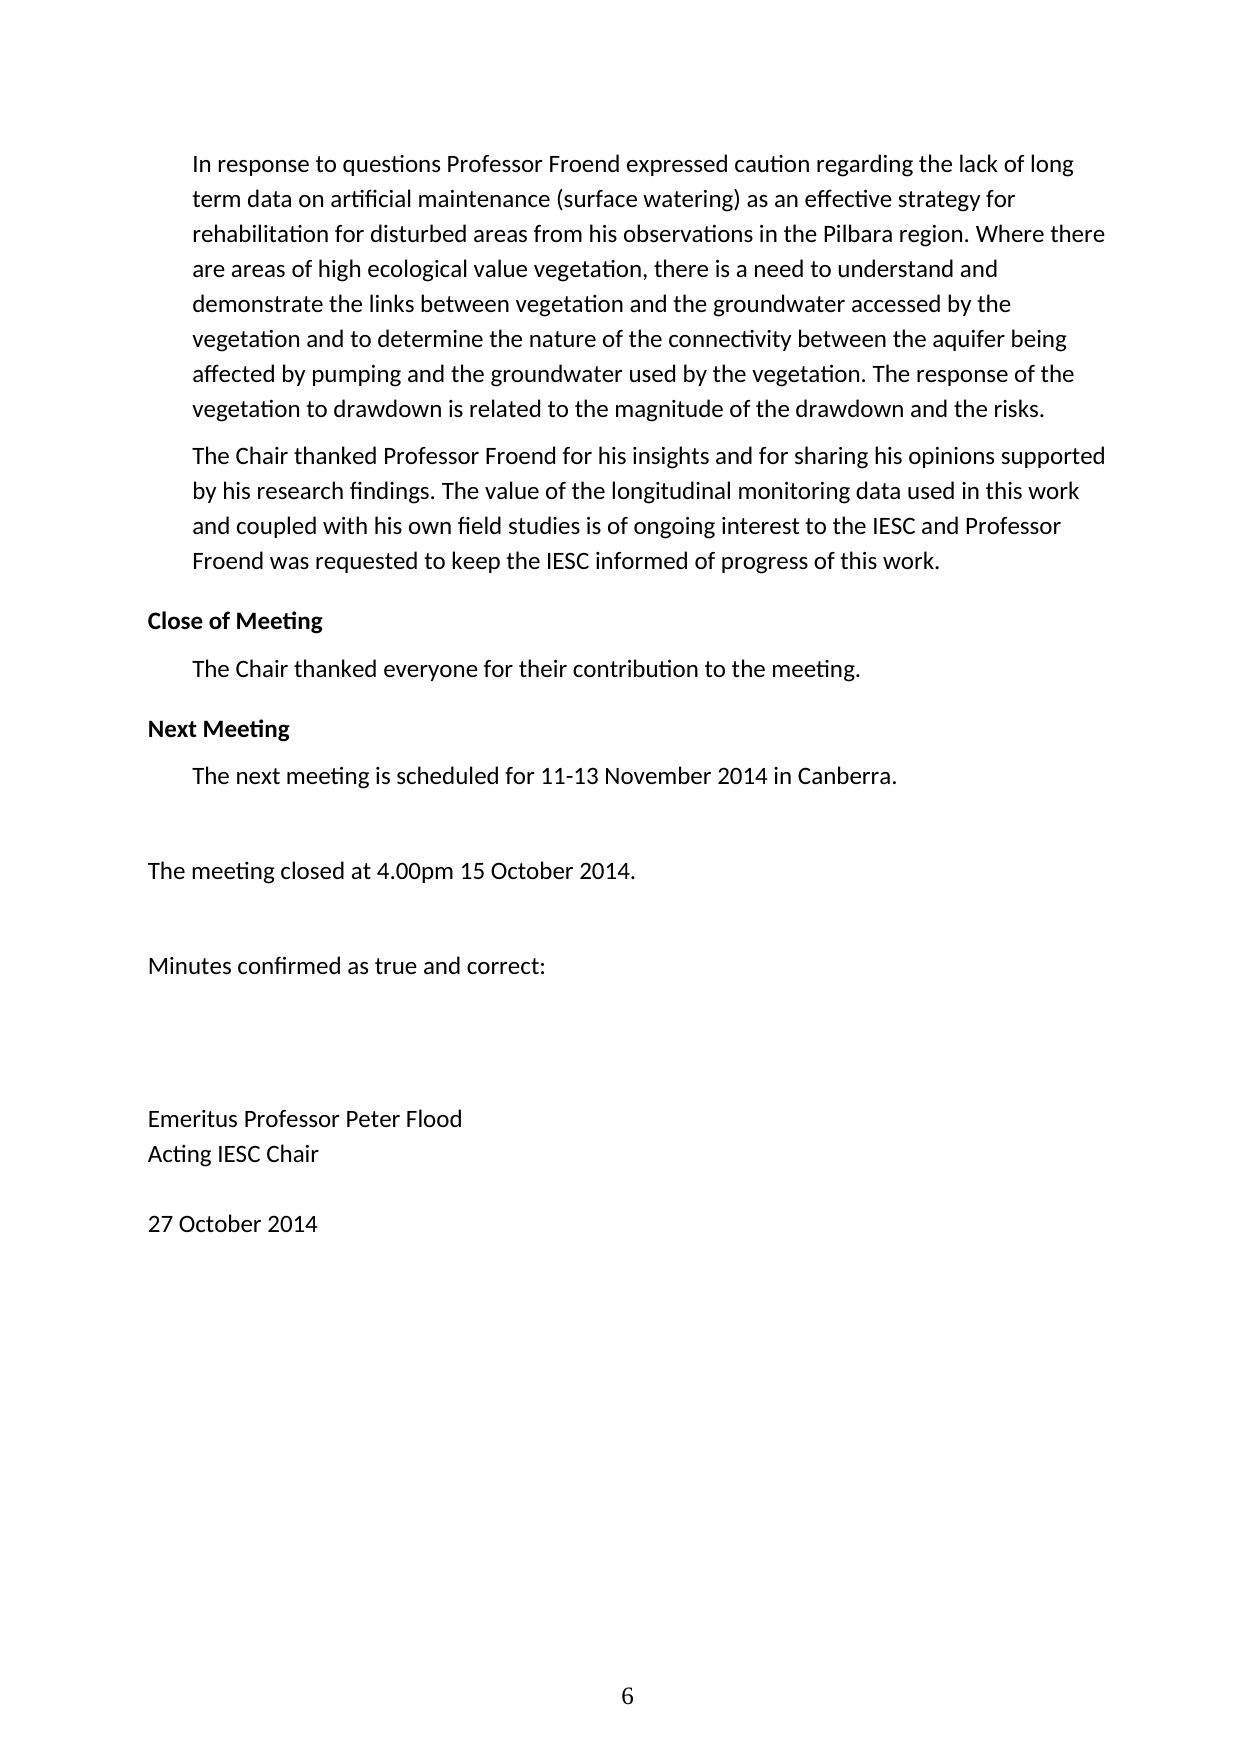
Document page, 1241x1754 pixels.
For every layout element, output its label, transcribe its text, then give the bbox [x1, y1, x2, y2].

text Next Meeting [148, 713, 1107, 743]
text Acting IESC Chair [148, 1138, 1107, 1168]
text The meeting closed at 4.00pm 15 October 2014. [148, 855, 1107, 886]
text Minutes confirmed as true and correct: [148, 950, 1107, 981]
text The next meeting is scheduled for 11-13 November 2014 in Canberra. [148, 760, 1107, 791]
list In response to questions Professor Froend expressed caution regarding the lack of long term data on artificial maintenance (surface watering) as an effective strategy for rehabilitation for disturbed areas from his observations in the Pilbara region. Where there are areas of high ecological value vegetation, there is a need to understand and demonstrate the links between vegetation and the groundwater accessed by the vegetation and to determine the nature of the connectivity between the aquifer being affected by pumping and the groundwater used by the vegetation. The response of the vegetation to drawdown is related to the magnitude of the drawdown and the risks. [192, 148, 1107, 423]
text Close of Meeting [148, 605, 1107, 636]
text The Chair thanked everyone for their contribution to the meeting. [148, 653, 1107, 683]
text 27 October 2014 [148, 1208, 1107, 1238]
text Emeritus Professor Peter Flood [148, 1103, 1107, 1133]
list The Chair thanked Professor Froend for his insights and for sharing his opinions supported by his research findings. The value of the longitudinal monitoring data used in this work and coupled with his own field studies is of ongoing interest to the IESC and Professor Froend was requested to keep the IESC informed of progress of this work. [192, 440, 1107, 576]
